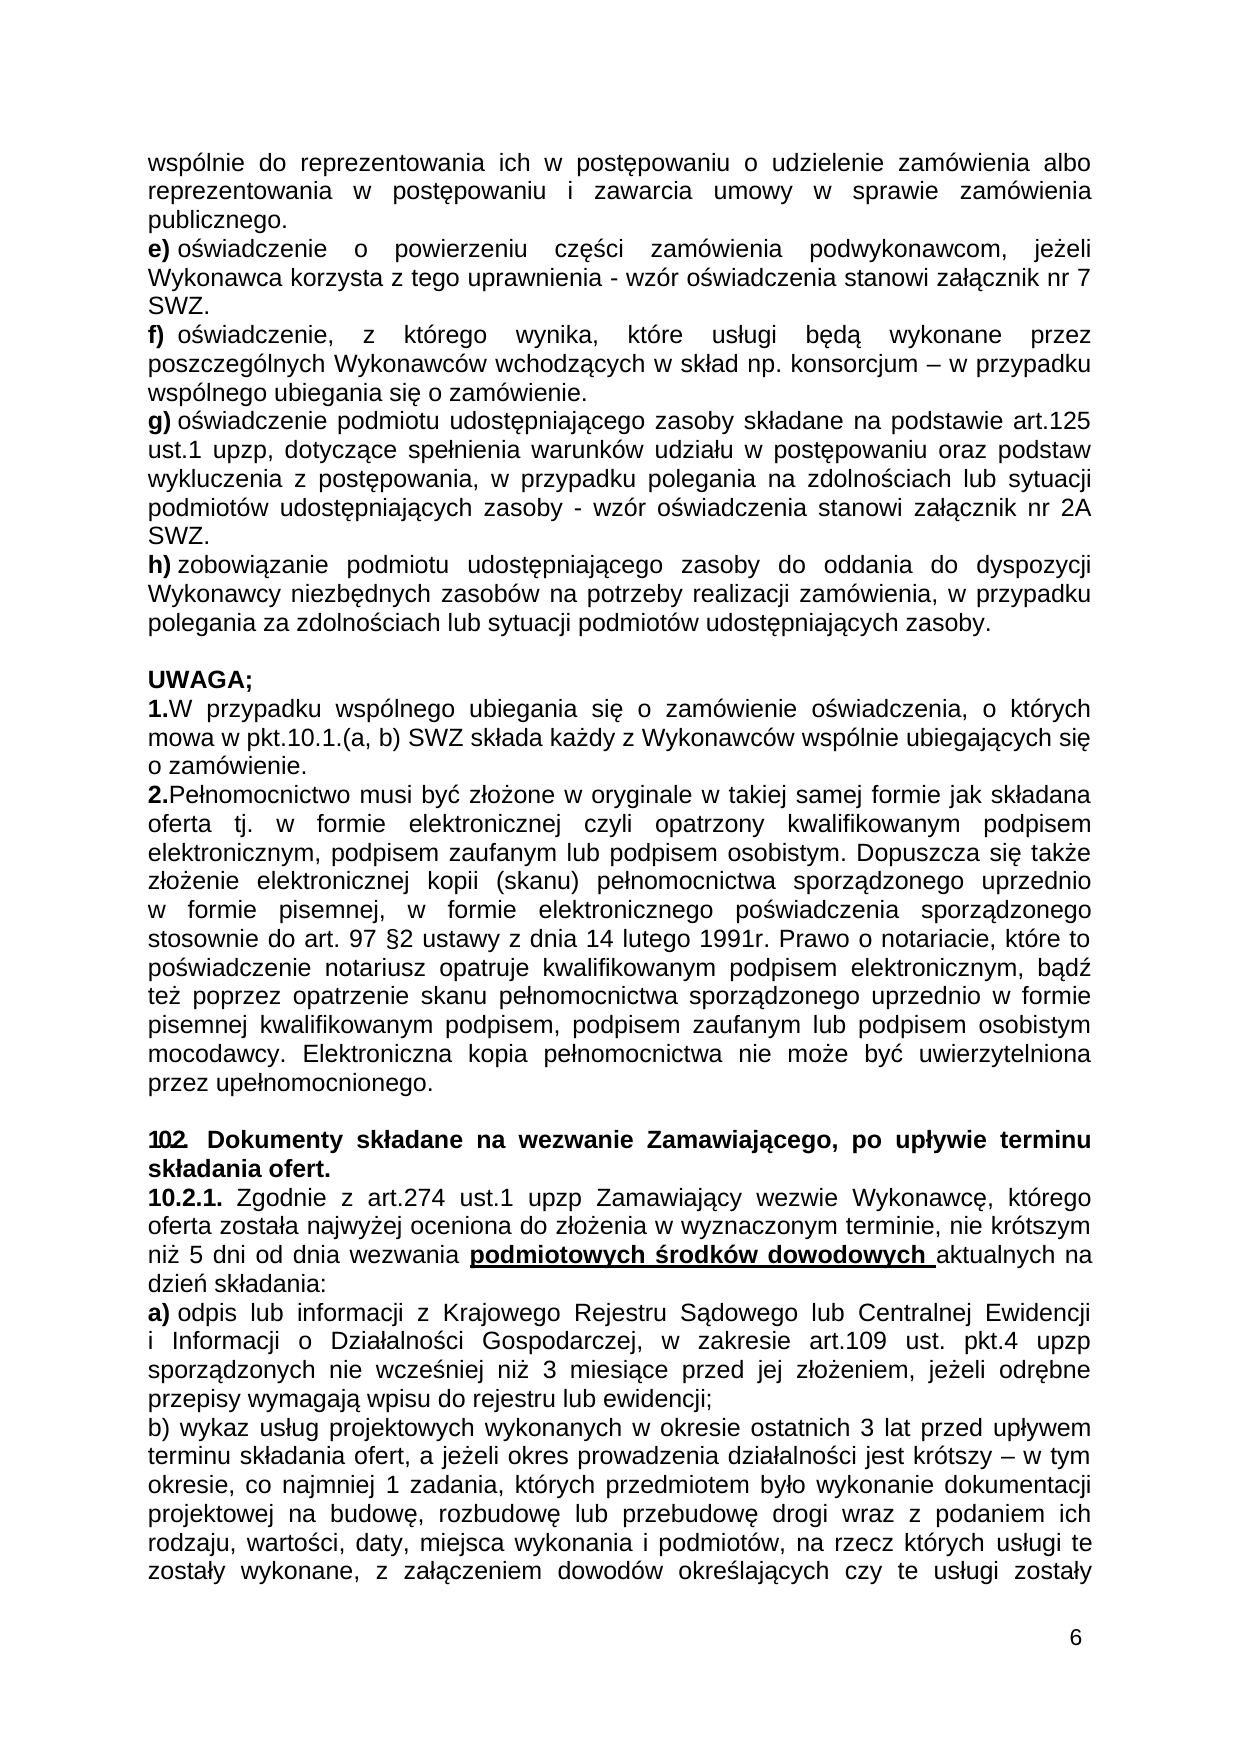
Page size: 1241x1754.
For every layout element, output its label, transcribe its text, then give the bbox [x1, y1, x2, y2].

list Zgodnie z art.274 ust.1 upzp Zamawiający wezwie Wykonawcę, którego oferta została najwyżej oceniona do złożenia w wyznaczonym terminie, nie krótszym niż 5 dni od dnia wezwania podmiotowych środków dowodowych aktualnych na dzień składania: [148, 1183, 1093, 1298]
list odpis lub informacji z Krajowego Rejestru Sądowego lub Centralnej Ewidencji i Informacji o Działalności Gospodarczej, w zakresie art.109 ust. pkt.4 upzp sporządzonych nie wcześniej niż 3 miesiące przed jej złożeniem, jeżeli odrębne przepisy wymagają wpisu do rejestru lub ewidencji; [148, 1298, 1093, 1413]
list oświadczenie, z którego wynika, które usługi będą wykonane przez poszczególnych Wykonawców wchodzących w skład np. konsorcjum – w przypadku wspólnego ubiegania się o zamówienie. [148, 320, 1093, 406]
list oświadczenie podmiotu udostępniającego zasoby składane na podstawie art.125 ust.1 upzp, dotyczące spełnienia warunków udziału w postępowaniu oraz podstaw wykluczenia z postępowania, w przypadku polegania na zdolnościach lub sytuacji podmiotów udostępniających zasoby - wzór oświadczenia stanowi załącznik nr 2A SWZ. [148, 406, 1093, 550]
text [148, 1413, 1093, 1585]
subtitle Dokumenty składane na wezwanie Zamawiającego, po upływie terminu składania ofert. [148, 1125, 1093, 1183]
list zobowiązanie podmiotu udostępniającego zasoby do oddania do dyspozycji Wykonawcy niezbędnych zasobów na potrzeby realizacji zamówienia, w przypadku polegania za zdolnościach lub sytuacji podmiotów udostępniających zasoby. [148, 550, 1093, 636]
text 1.W przypadku wspólnego ubiegania się o zamówienie oświadczenia, o których mowa w pkt.10.1.(a, b) SWZ składa każdy z Wykonawców wspólnie ubiegających się o zamówienie. [148, 694, 1093, 780]
list oświadczenie o powierzeniu części zamówienia podwykonawcom, jeżeli Wykonawca korzysta z tego uprawnienia - wzór oświadczenia stanowi załącznik nr 7 SWZ. [148, 234, 1093, 320]
text 2.Pełnomocnictwo musi być złożone w oryginale w takiej samej formie jak składana oferta tj. w formie elektronicznej czyli opatrzony kwalifikowanym podpisem elektronicznym, podpisem zaufanym lub podpisem osobistym. Dopuszcza się także złożenie elektronicznej kopii (skanu) pełnomocnictwa sporządzonego uprzednio w formie pisemnej, w formie elektronicznego poświadczenia sporządzonego stosownie do art. 97 §2 ustawy z dnia 14 lutego 1991r. Prawo o notariacie, które to poświadczenie notariusz opatruje kwalifikowanym podpisem elektronicznym, bądź też poprzez opatrzenie skanu pełnomocnictwa sporządzonego uprzednio w formie pisemnej kwalifikowanym podpisem, podpisem zaufanym lub podpisem osobistym mocodawcy. Elektroniczna kopia pełnomocnictwa nie może być uwierzytelniona przez upełnomocnionego. [148, 780, 1093, 1096]
subtitle UWAGA; [148, 665, 1093, 694]
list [148, 148, 1093, 234]
